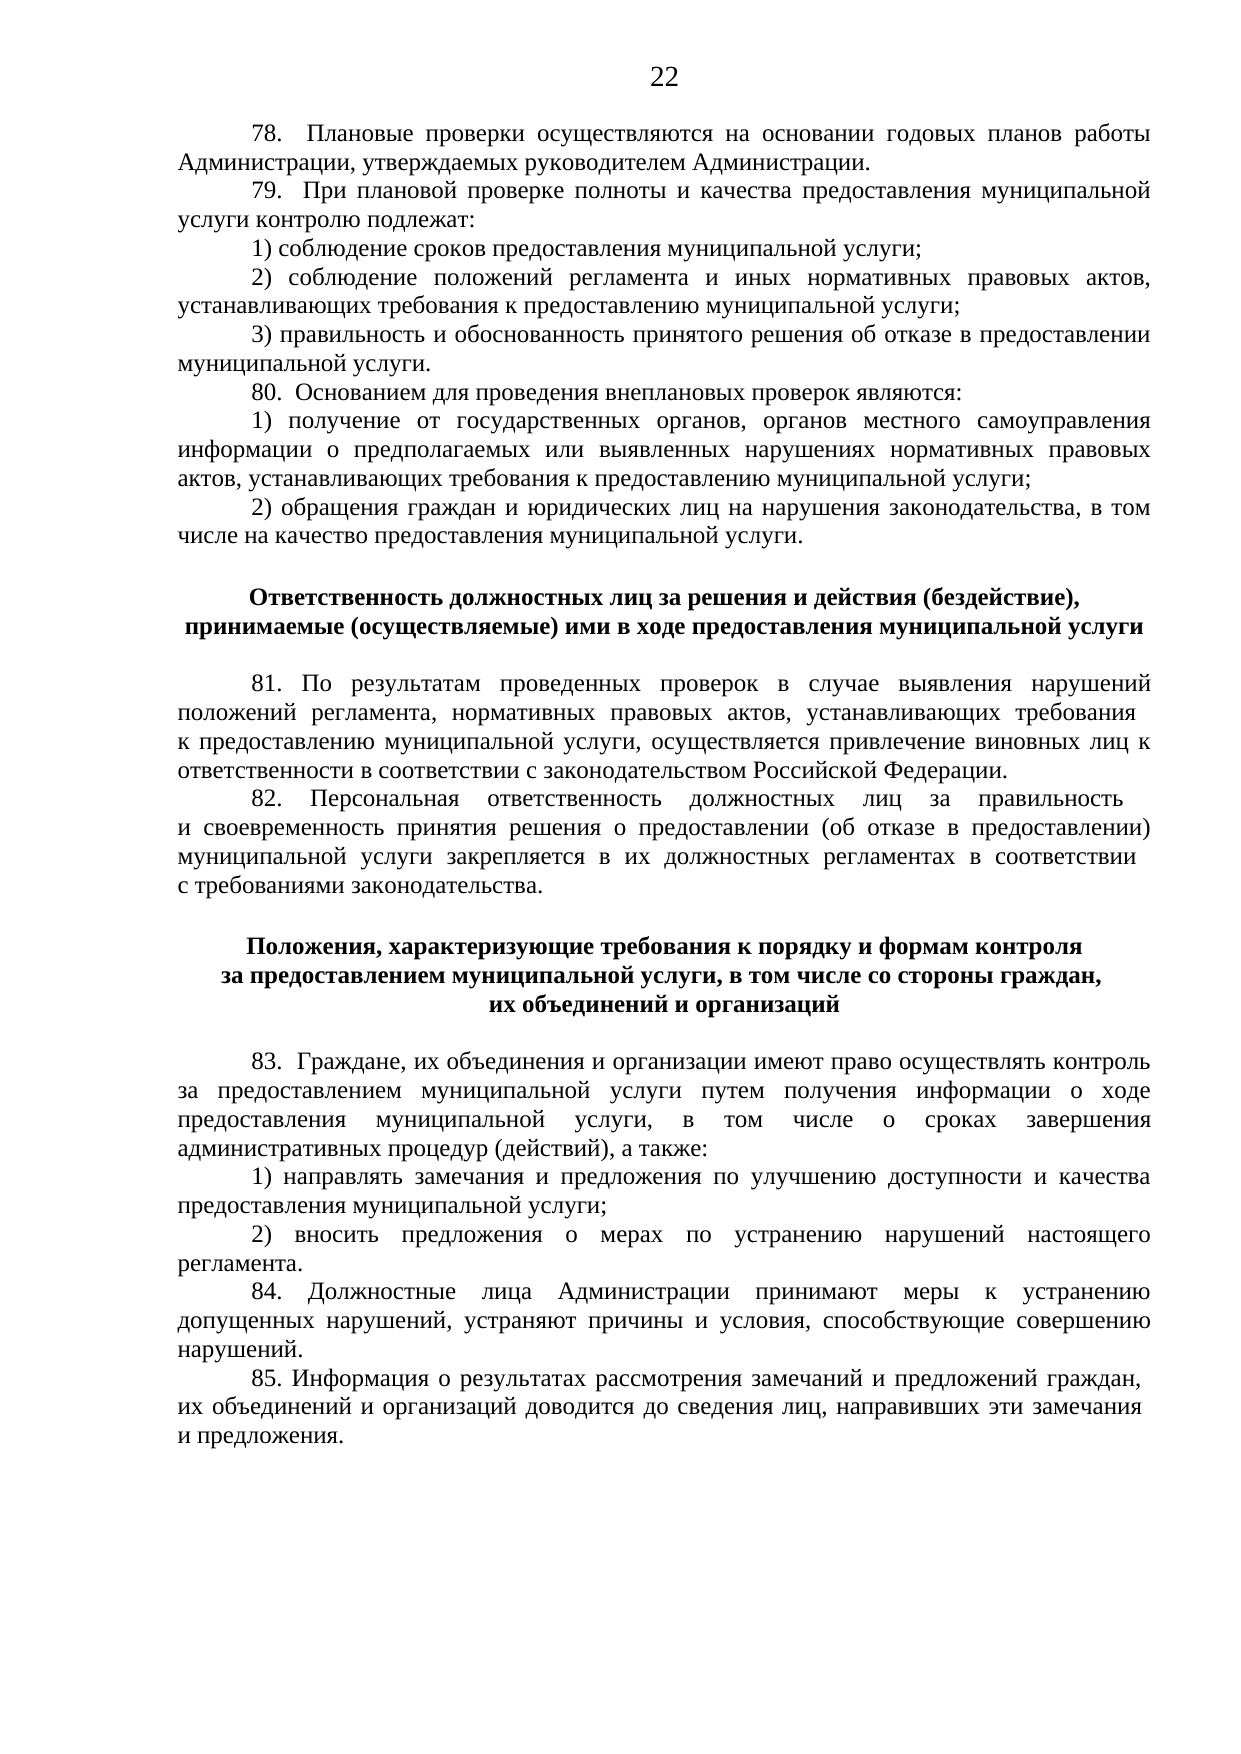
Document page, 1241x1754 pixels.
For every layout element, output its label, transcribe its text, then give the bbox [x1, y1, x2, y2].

text 1) направлять замечания и предложения по улучшению доступности и качества предоставления муниципальной услуги; [177, 1161, 1152, 1219]
text 80. Основанием для проведения внеплановых проверок являются: [177, 377, 1152, 406]
text 3) правильность и обоснованность принятого решения об отказе в предоставлении муниципальной услуги. [177, 319, 1152, 377]
text 81. По результатам проведенных проверок в случае выявления нарушений положений регламента, нормативных правовых актов, устанавливающих требования к предоставлению муниципальной услуги, осуществляется привлечение виновных лиц к ответственности в соответствии с законодательством Российской Федерации. [177, 668, 1152, 783]
subtitle Положения, характеризующие требования к порядку и формам контроля за предоставлением муниципальной услуги, в том числе со стороны граждан, их объединений и организаций [177, 931, 1152, 1018]
text 78. Плановые проверки осуществляются на основании годовых планов работы Администрации, утверждаемых руководителем Администрации. [177, 118, 1152, 176]
text 85. Информация о результатах рассмотрения замечаний и предложений граждан, их объединений и организаций доводится до сведения лиц, направивших эти замечания и предложения. [177, 1363, 1152, 1449]
text 1) соблюдение сроков предоставления муниципальной услуги; [177, 233, 1152, 262]
text 84. Должностные лица Администрации принимают меры к устранению допущенных нарушений, устраняют причины и условия, способствующие совершению нарушений. [177, 1276, 1152, 1363]
text 82. Персональная ответственность должностных лиц за правильность и своевременность принятия решения о предоставлении (об отказе в предоставлении) муниципальной услуги закрепляется в их должностных регламентах в соответствии с требованиями законодательства. [177, 783, 1152, 898]
text 2) вносить предложения о мерах по устранению нарушений настоящего регламента. [177, 1219, 1152, 1276]
text 83. Граждане, их объединения и организации имеют право осуществлять контроль за предоставлением муниципальной услуги путем получения информации о ходе предоставления муниципальной услуги, в том числе о сроках завершения административных процедур (действий), а также: [177, 1046, 1152, 1161]
text 79. При плановой проверке полноты и качества предоставления муниципальной услуги контролю подлежат: [177, 176, 1152, 233]
text 2) обращения граждан и юридических лиц на нарушения законодательства, в том числе на качество предоставления муниципальной услуги. [177, 492, 1152, 549]
subtitle Ответственность должностных лиц за решения и действия (бездействие), принимаемые (осуществляемые) ими в ходе предоставления муниципальной услуги [177, 582, 1152, 640]
text 2) соблюдение положений регламента и иных нормативных правовых актов, устанавливающих требования к предоставлению муниципальной услуги; [177, 262, 1152, 319]
text 1) получение от государственных органов, органов местного самоуправления информации о предполагаемых или выявленных нарушениях нормативных правовых актов, устанавливающих требования к предоставлению муниципальной услуги; [177, 406, 1152, 492]
